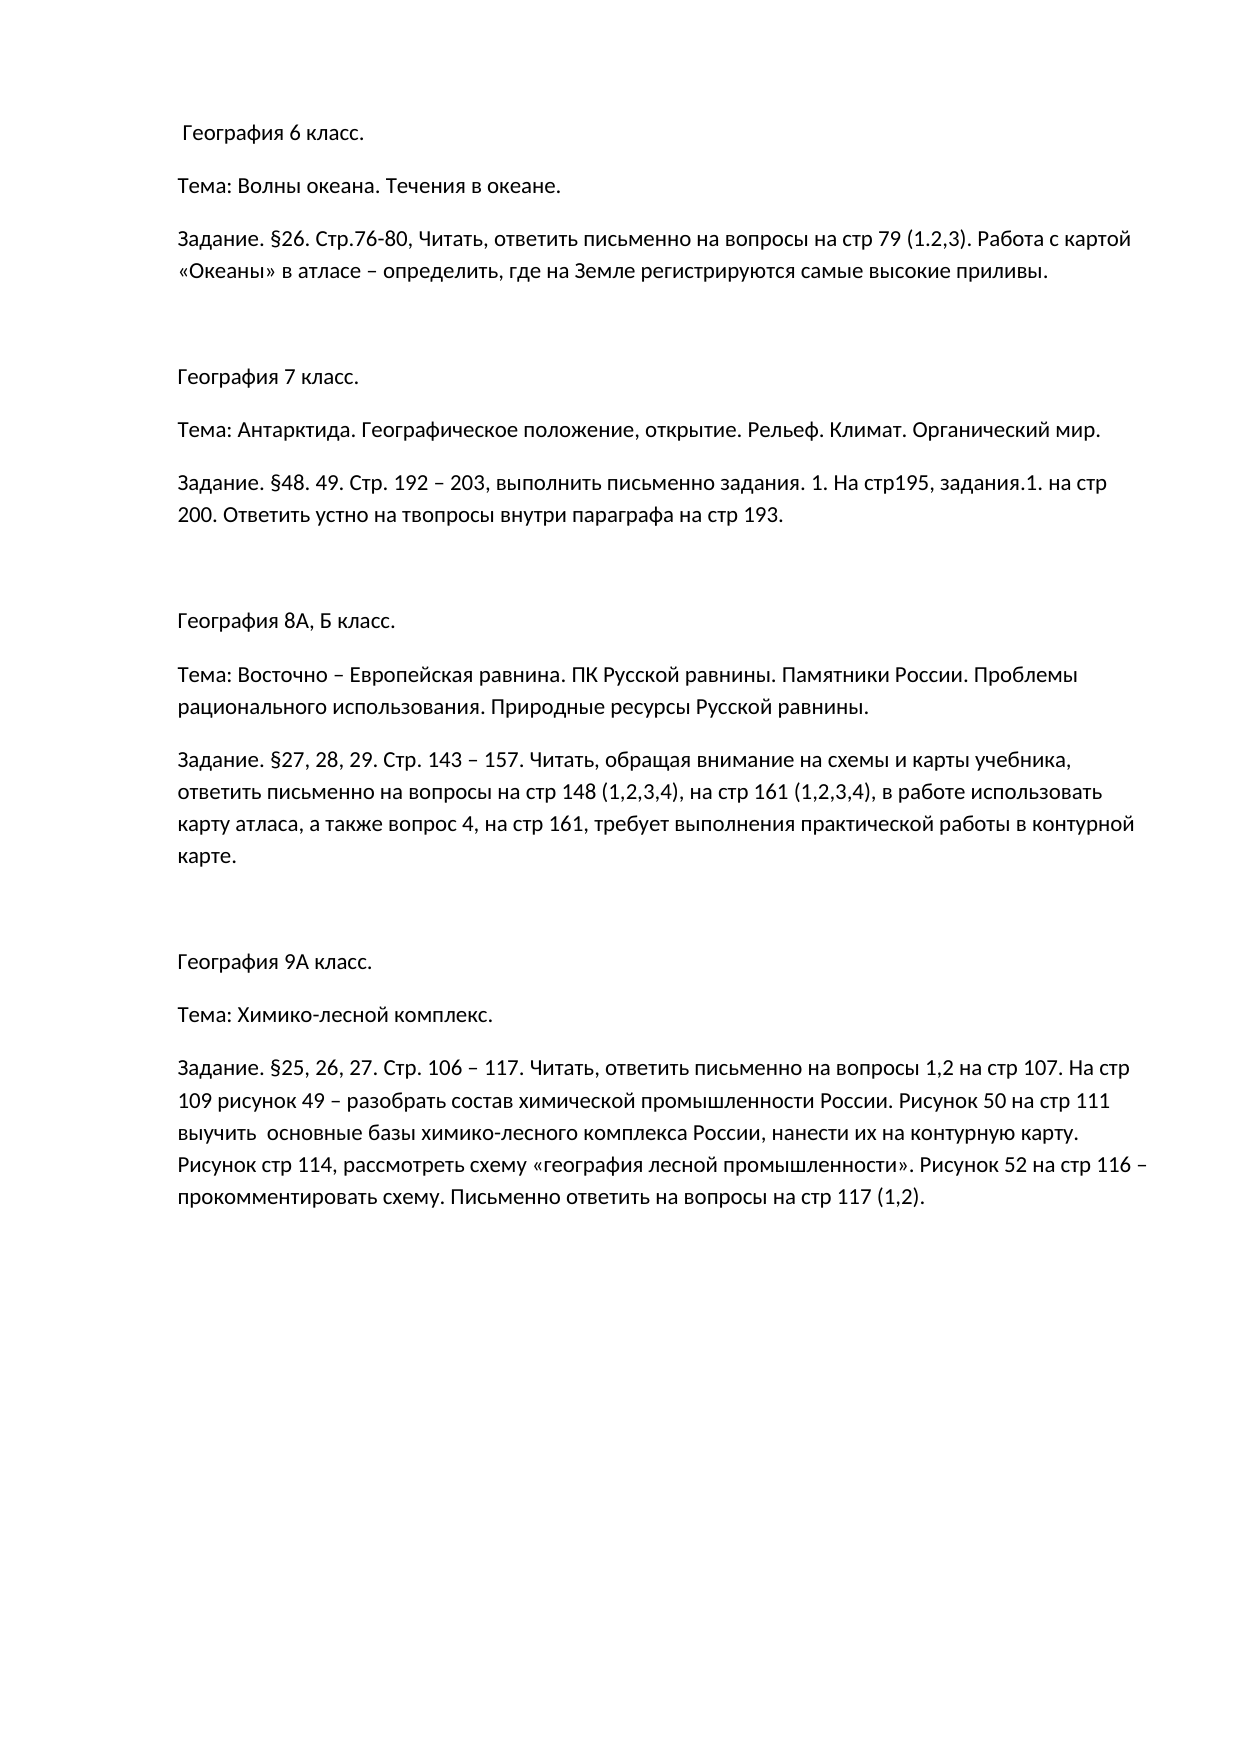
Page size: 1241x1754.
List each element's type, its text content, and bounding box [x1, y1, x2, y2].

text Задание. §25, 26, 27. Стр. 106 – 117. Читать, ответить письменно на вопросы 1,2 на стр 107. На стр 109 рисунок 49 – разобрать состав химической промышленности России. Рисунок 50 на стр 111 выучить основные базы химико-лесного комплекса России, нанести их на контурную карту. Рисунок стр 114, рассмотреть схему «география лесной промышленности». Рисунок 52 на стр 116 – прокомментировать схему. Письменно ответить на вопросы на стр 117 (1,2). [177, 1053, 1152, 1210]
text Задание. §26. Стр.76-80, Читать, ответить письменно на вопросы на стр 79 (1.2,3). Работа с картой «Океаны» в атласе – определить, где на Земле регистрируются самые высокие приливы. [177, 224, 1152, 284]
text География 8А, Б класс. [177, 607, 1152, 635]
text Тема: Химико-лесной комплекс. [177, 1001, 1152, 1028]
text Тема: Антарктида. Географическое положение, открытие. Рельеф. Климат. Органический мир. [177, 415, 1152, 443]
text Задание. §48. 49. Стр. 192 – 203, выполнить письменно задания. 1. На стр195, задания.1. на стр 200. Ответить устно на твопросы внутри параграфа на стр 193. [177, 468, 1152, 529]
text Задание. §27, 28, 29. Стр. 143 – 157. Читать, обращая внимание на схемы и карты учебника, ответить письменно на вопросы на стр 148 (1,2,3,4), на стр 161 (1,2,3,4), в работе использовать карту атласа, а также вопрос 4, на стр 161, требует выполнения практической работы в контурной карте. [177, 745, 1152, 869]
text География 7 класс. [177, 362, 1152, 390]
text Тема: Восточно – Европейская равнина. ПК Русской равнины. Памятники России. Проблемы рационального использования. Природные ресурсы Русской равнины. [177, 660, 1152, 720]
text География 9А класс. [177, 947, 1152, 976]
text Тема: Волны океана. Течения в океане. [177, 171, 1152, 199]
text География 6 класс. [177, 118, 1152, 146]
